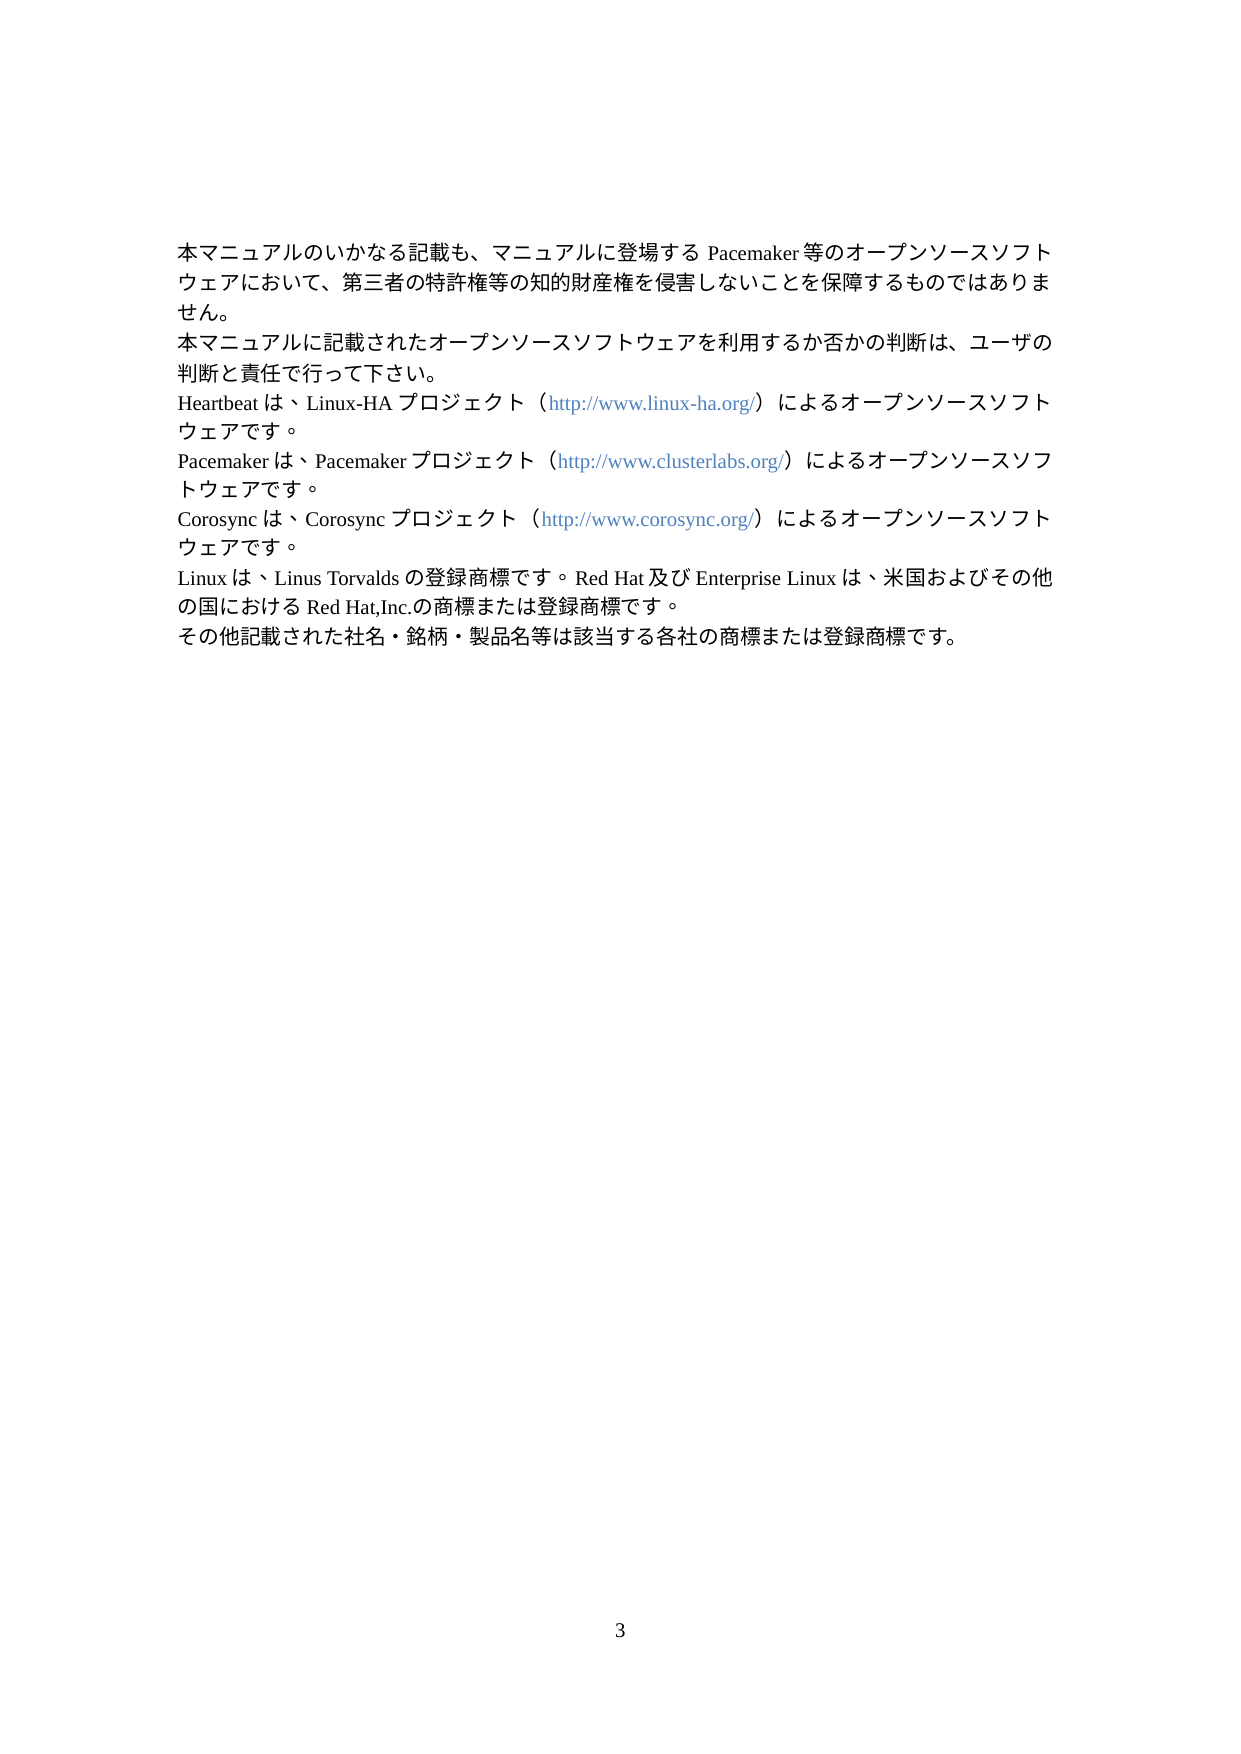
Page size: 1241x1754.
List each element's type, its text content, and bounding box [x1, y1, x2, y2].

text Heartbeatは、Linux-HAプロジェクト（http://www.linux-ha.org/）によるオープンソースソフトウェアです。 [177, 387, 1054, 445]
text Corosyncは、Corosyncプロジェクト（http://www.corosync.org/）によるオープンソースソフトウェアです。 [177, 504, 1054, 562]
text Pacemakerは、Pacemakerプロジェクト（http://www.clusterlabs.org/）によるオープンソースソフトウェアです。 [177, 445, 1054, 504]
text Linuxは、Linus Torvaldsの登録商標です。Red Hat及びEnterprise Linuxは、米国およびその他の国におけるRed Hat,Inc.の商標または登録商標です。 [177, 562, 1054, 620]
text 本マニュアルに記載されたオープンソースソフトウェアを利用するか否かの判断は、ユーザの判断と責任で行って下さい。 [177, 327, 1054, 387]
text その他記載された社名・銘柄・製品名等は該当する各社の商標または登録商標です。 [177, 620, 1054, 651]
text 本マニュアルのいかなる記載も、マニュアルに登場するPacemaker等のオープンソースソフトウェアにおいて、第三者の特許権等の知的財産権を侵害しないことを保障するものではありません。 [177, 236, 1054, 327]
